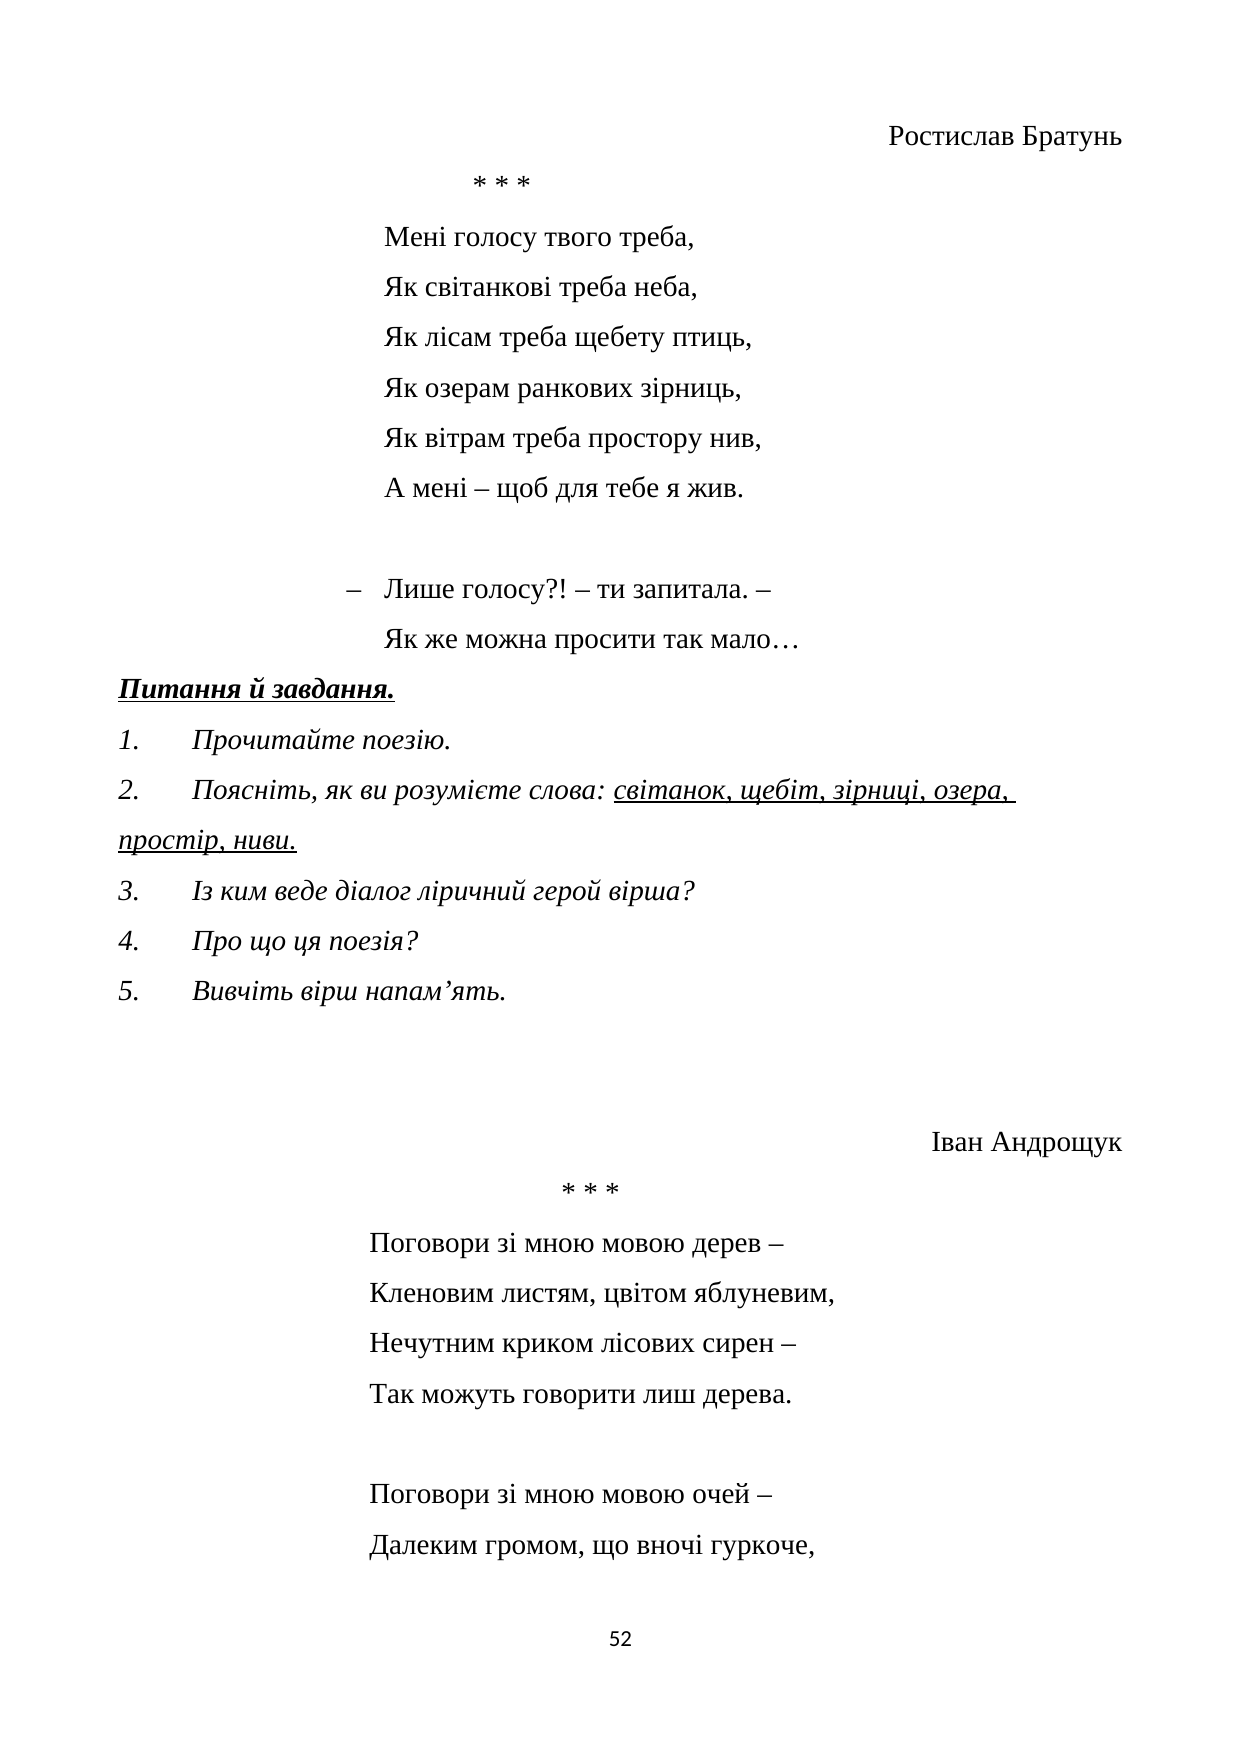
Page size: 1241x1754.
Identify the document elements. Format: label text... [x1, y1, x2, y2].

list Нечутним криком лісових сирен – [369, 1326, 1122, 1359]
list Поговори зі мною мовою очей – [369, 1477, 1122, 1510]
list Далеким громом, що вночі гуркоче, [369, 1527, 1122, 1560]
list Поговори зі мною мовою дерев – [369, 1225, 1122, 1258]
list Як лісам треба щебету птиць, [384, 319, 1122, 353]
list Прочитайте поезію. [118, 722, 1122, 755]
list Із ким веде діалог ліричний герой вірша? [118, 873, 1122, 906]
list Так можуть говорити лиш дерева. [369, 1376, 1122, 1409]
list Мені голосу твого треба, [384, 219, 1122, 252]
list А мені – щоб для тебе я жив. [384, 470, 1122, 504]
list Ростислав Братунь [384, 118, 1122, 152]
list Лише голосу?! – ти запитала. – [346, 571, 1122, 604]
list Іван Андрощук [384, 1124, 1122, 1158]
list Вивчіть вірш напам’ять. [118, 973, 1122, 1007]
list Як же можна просити так мало… [384, 621, 1122, 655]
list * * * [561, 1175, 1122, 1208]
list Про що ця поезія? [118, 923, 1122, 957]
list Як озерам ранкових зірниць, [384, 370, 1122, 403]
list Кленовим листям, цвітом яблуневим, [369, 1275, 1122, 1309]
list Питання й завдання. [118, 672, 1122, 705]
list Як світанкові треба неба, [384, 269, 1122, 303]
list Поясніть, як ви розумієте слова: світанок, щебіт, зірниці, озера, простір, ниви. [118, 772, 1122, 856]
list * * * [472, 168, 1122, 202]
list Як вітрам треба простору нив, [384, 420, 1122, 453]
